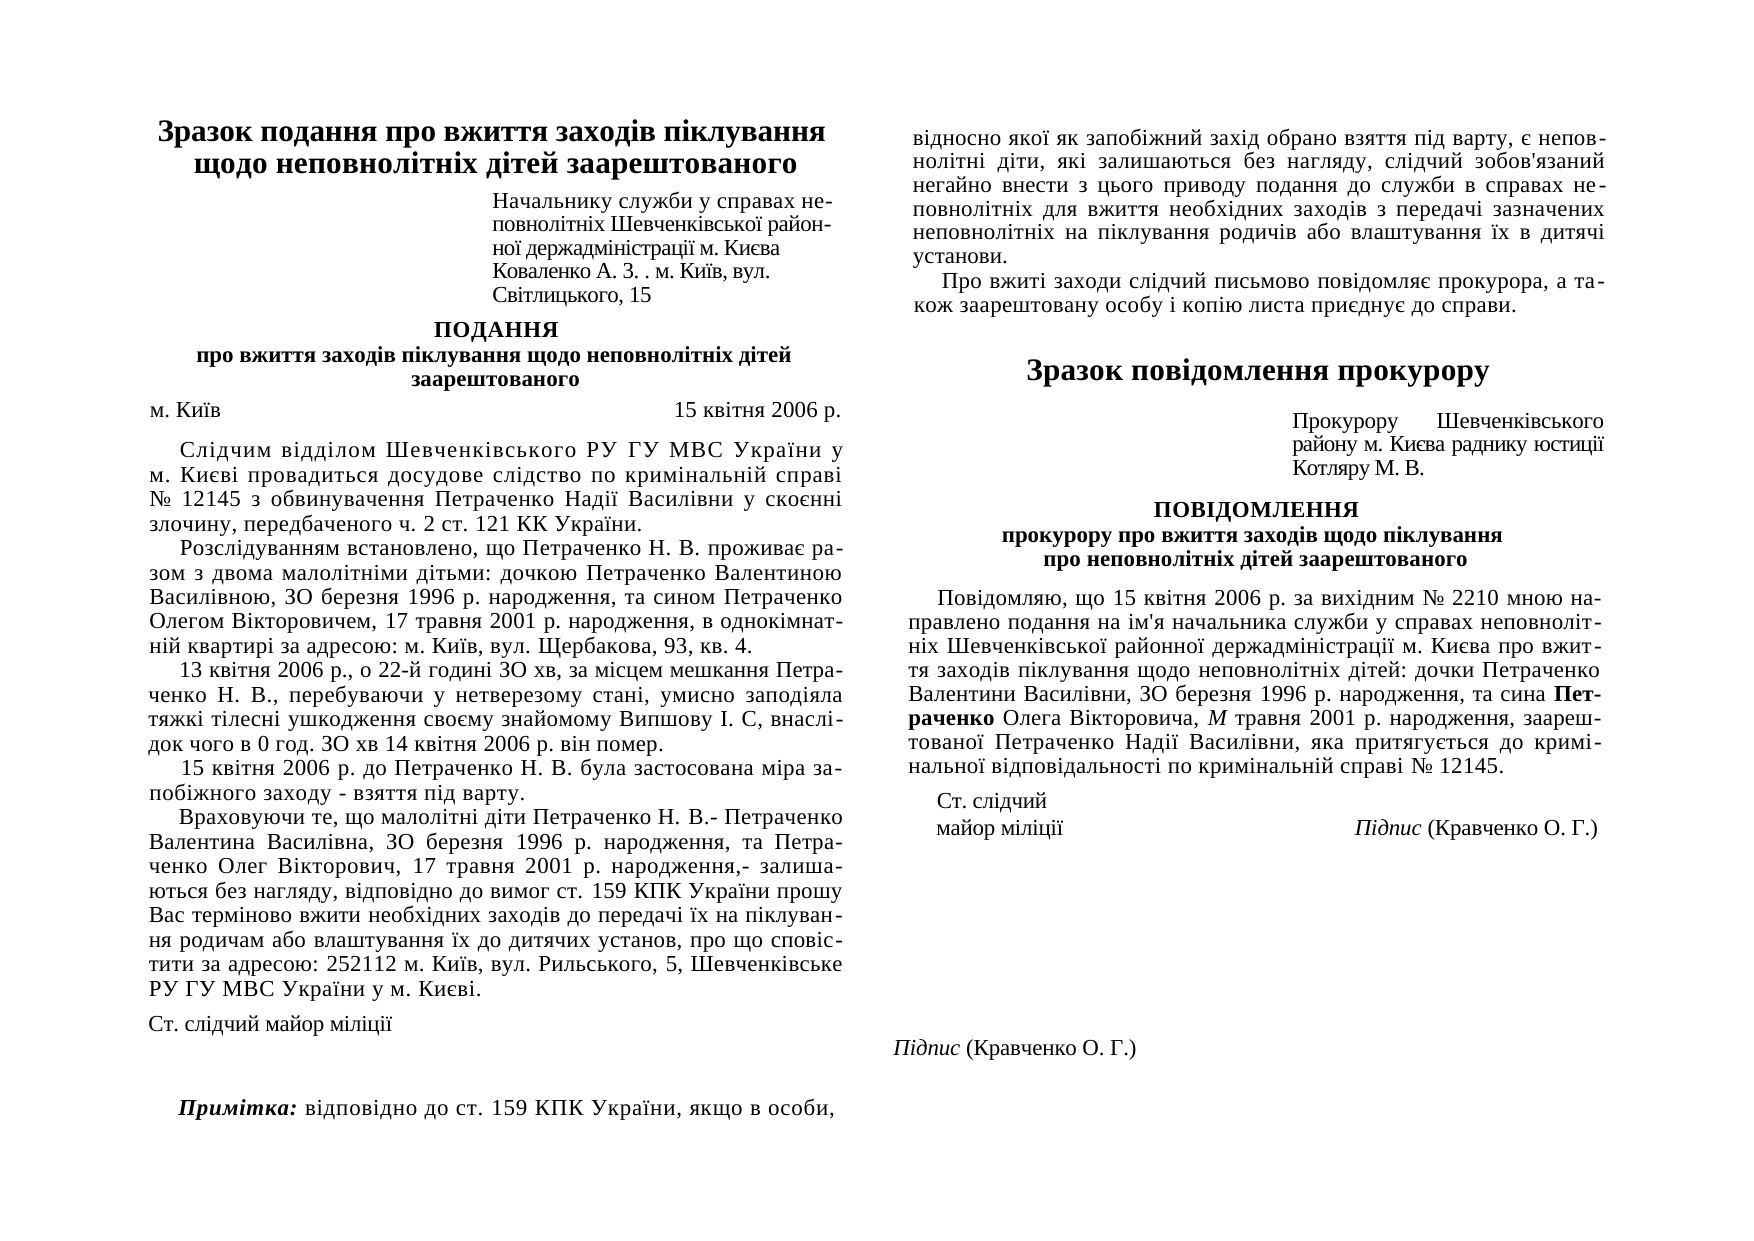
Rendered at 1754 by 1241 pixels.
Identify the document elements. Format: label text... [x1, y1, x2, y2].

text прокурору про вжиття заходів щодо піклування про неповнолітніх дітей заарештованого [1002, 523, 1518, 572]
text Про вжиті заходи слідчий письмово повідомляє прокурора, а також заарештовану особу і копію листа приєднує до справи. [914, 270, 1604, 318]
text Розслідуванням встановлено, що Петраченко Н. В. проживає разом з двома малолітніми дітьми: дочкою Петраченко Валентиною Василівною, ЗО березня 1996 р. народження, та сином Петраченко Олегом Вікторовичем, 17 травня 2001 р. народження, в однокімнатній квартирі за адресою: м. Київ, вул. Щербакова, 93, кв. 4. [149, 536, 843, 658]
text Зразок подання про вжиття заходів піклування щодо неповнолітніх дітей заарештованого [157, 116, 843, 181]
text ПОВІДОМЛЕННЯ [908, 496, 1604, 523]
text Повідомляю, що 15 квітня 2006 р. за вихідним № 2210 мною направлено подання на ім'я начальника служби у справах неповнолітніх Шевченківської районної держадміністрації м. Києва про вжиття заходів піклування щодо неповнолітніх дітей: дочки Петраченко Валентини Василівни, ЗО березня 1996 р. народження, та сина Петраченко Олега Вікторовича, М травня 2001 р. народження, заарештованої Петраченко Надії Василівни, яка притягується до кримінальної відповідальності по кримінальній справі № 12145. [908, 587, 1601, 778]
text про вжиття заходів піклування щодо неповнолітніх дітей заарештованого [196, 343, 843, 392]
text відносно якої як запобіжний захід обрано взяття під варту, є неповнолітні діти, які залишаються без нагляду, слідчий зобов'язаний негайно внести з цього приводу подання до служби в справах неповнолітніх для вжиття необхідних заходів з передачі зазначених неповнолітніх на піклування родичів або влаштування їх в дитячі установи. [913, 127, 1606, 268]
text Ст. слідчий [937, 787, 1606, 813]
text майор міліції Підпис (Кравченко О. Г.) [936, 813, 1606, 840]
text Зразок повідомлення прокурору [1026, 352, 1606, 388]
text Слідчим відділом Шевченківського РУ ГУ МВС України у м. Києві провадиться досудове слідство по кримінальній справі № 12145 з обвинувачення Петраченко Надії Василівни у скоєнні злочину, передбаченого ч. 2 ст. 121 КК України. [149, 438, 843, 536]
text Примітка: відповідно до ст. 159 КПК України, якщо в особи, [178, 1094, 1606, 1121]
text Підпис (Кравченко О. Г.) [893, 1034, 1606, 1061]
text Прокурору Шевченківського району м. Києва раднику юстиції Котляру М. В. [1292, 409, 1604, 480]
text Начальнику служби у справах неповнолітніх Шевченківської районної держадміністрації м. Києва Коваленко А. 3. . м. Київ, вул. Світлицького, 15 [492, 189, 843, 307]
text ПОДАННЯ [149, 318, 843, 343]
text 15 квітня 2006 р. до Петраченко Н. В. була застосована міра запобіжного заходу - взяття під варту. [149, 756, 842, 805]
text Враховуючи те, що малолітні діти Петраченко Н. В.- Петраченко Валентина Василівна, ЗО березня 1996 р. народження, та Петраченко Олег Вікторович, 17 травня 2001 р. народження,- залишаються без нагляду, відповідно до вимог ст. 159 КПК України прошу Вас терміново вжити необхідних заходів до передачі їх на піклування родичам або влаштування їх до дитячих установ, про що сповістити за адресою: 252112 м. Київ, вул. Рильського, 5, Шевченківське РУ ГУ МВС України у м. Києві. [148, 805, 843, 1001]
text м. Київ 15 квітня 2006 р. [149, 396, 843, 422]
text Ст. слідчий майор міліції [148, 1012, 603, 1037]
text 13 квітня 2006 р., о 22-й годині ЗО хв, за місцем мешкання Петраченко Н. В., перебуваючи у нетверезому стані, умисно заподіяла тяжкі тілесні ушкодження своєму знайомому Випшову І. С, внаслідок чого в 0 год. ЗО хв 14 квітня 2006 р. він помер. [148, 658, 843, 756]
